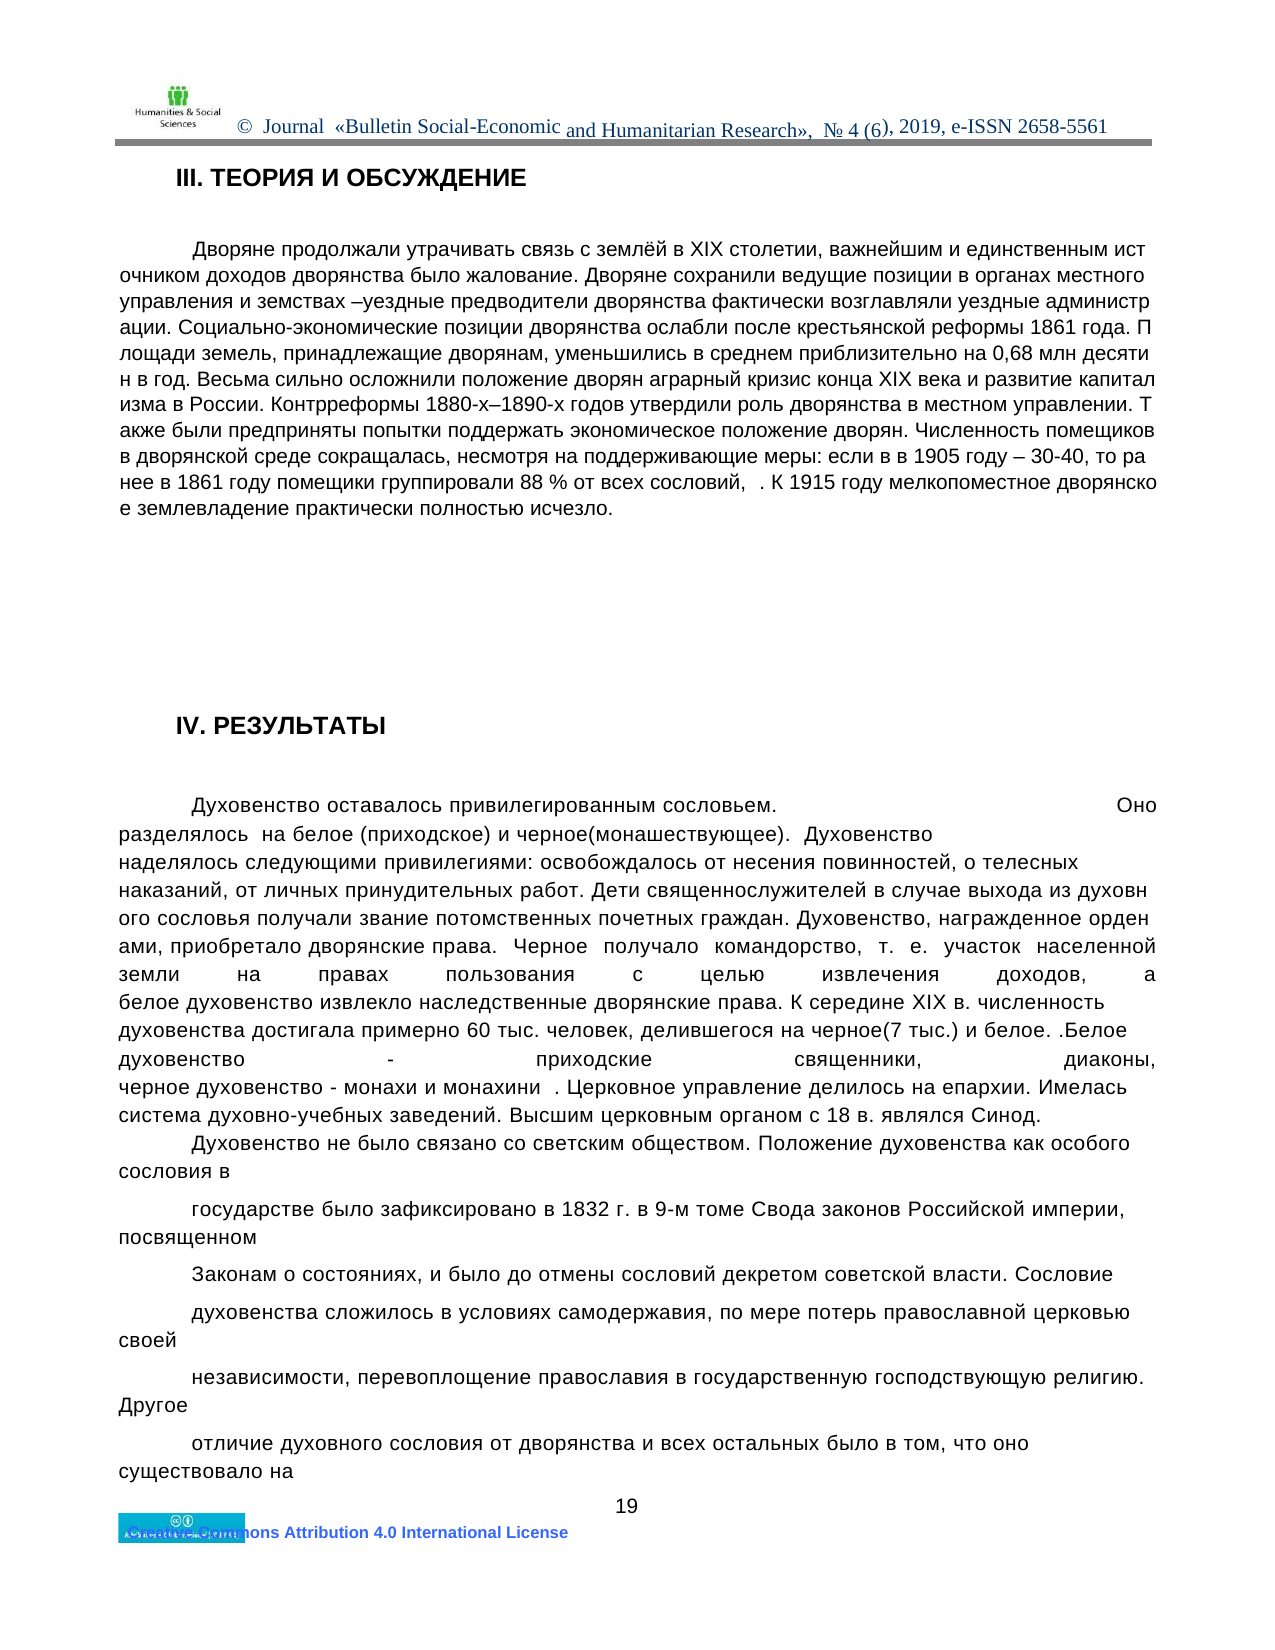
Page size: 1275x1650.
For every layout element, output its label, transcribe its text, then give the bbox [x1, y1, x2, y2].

text государстве было зафиксировано в 1832 г. в 9-м томе Свода законов Российской империи, посвященном [118, 1192, 1157, 1248]
picture [118, 74, 237, 133]
picture [118, 1513, 246, 1530]
picture [238, 1533, 246, 1543]
text духовенства сложилось в условиях самодержавия, по мере потерь православной церковью своей [118, 1295, 1157, 1352]
text Духовенство оставалось привилегированным сословьем. Оно разделялось на белое (приходское) и черное(монашествующее). Духовенство наделялось следующими привилегиями: освобождалось от несения повинностей, о телесных наказаний, от личных принудительных работ. Дети священнослужителей в случае выхода из духовного сословья получали звание потомственных почетных граждан. Духовенство, награжденное орденами, приобретало дворянские права. Черное получало командорство, т. е. участок населенной земли на правах пользования с целью извлечения доходов, а белое духовенство извлекло наследственные дворянские права. К середине XIX в. численность духовенства достигала примерно 60 тыс. человек, делившегося на черное(7 тыс.) и белое. .Белое духовенство - приходские священники, диаконы, черное духовенство - монахи и монахини . Церковное управление делилось на епархии. Имелась система духовно-учебных заведений. Высшим церковным органом с 18 в. являлся Синод. [118, 789, 1157, 1127]
text Духовенство не было связано со светским обществом. Положение духовенства как особого сословия в [118, 1127, 1157, 1183]
text Дворяне продолжали утрачивать связь с землёй в XIX столетии, важнейшим и единственным источником доходов дворянства было жалование. Дворяне сохранили ведущие позиции в органах местного управления и земствах –уездные предводители дворянства фактически возглавляли уездные администрации. Социально-экономические позиции дворянства ослабли после крестьянской реформы 1861 года. Площади земель, принадлежащие дворянам, уменьшились в среднем приблизительно на 0,68 млн десятин в год. Весьма сильно осложнили положение дворян аграрный кризис конца XIX века и развитие капитализма в России. Контрреформы 1880-х–1890-х годов утвердили роль дворянства в местном управлении. Также были предприняты попытки поддержать экономическое положение дворян. Численность помещиков в дворянской среде сокращалась, несмотря на поддерживающие меры: если в в 1905 году – 30-40, то ранее в 1861 году помещики группировали 88 % от всех сословий, . К 1915 году мелкопоместное дворянское землевладение практически полностью исчезло. [119, 237, 1157, 519]
text независимости, перевоплощение православия в государственную господствующую религию. Другое [118, 1361, 1157, 1417]
picture [201, 1531, 236, 1543]
picture [187, 1531, 201, 1538]
picture [118, 1529, 202, 1543]
picture [130, 1530, 140, 1538]
text отличие духовного сословия от дворянства и всех остальных было в том, что оно существовало на [118, 1427, 1157, 1483]
subtitle IV. РЕЗУЛЬТАТЫ [176, 711, 580, 740]
text Законам о состояниях, и было до отмены сословий декретом советской власти. Сословие [118, 1258, 1157, 1286]
subtitle III. ТЕОРИЯ И ОБСУЖДЕНИЕ [176, 162, 580, 191]
